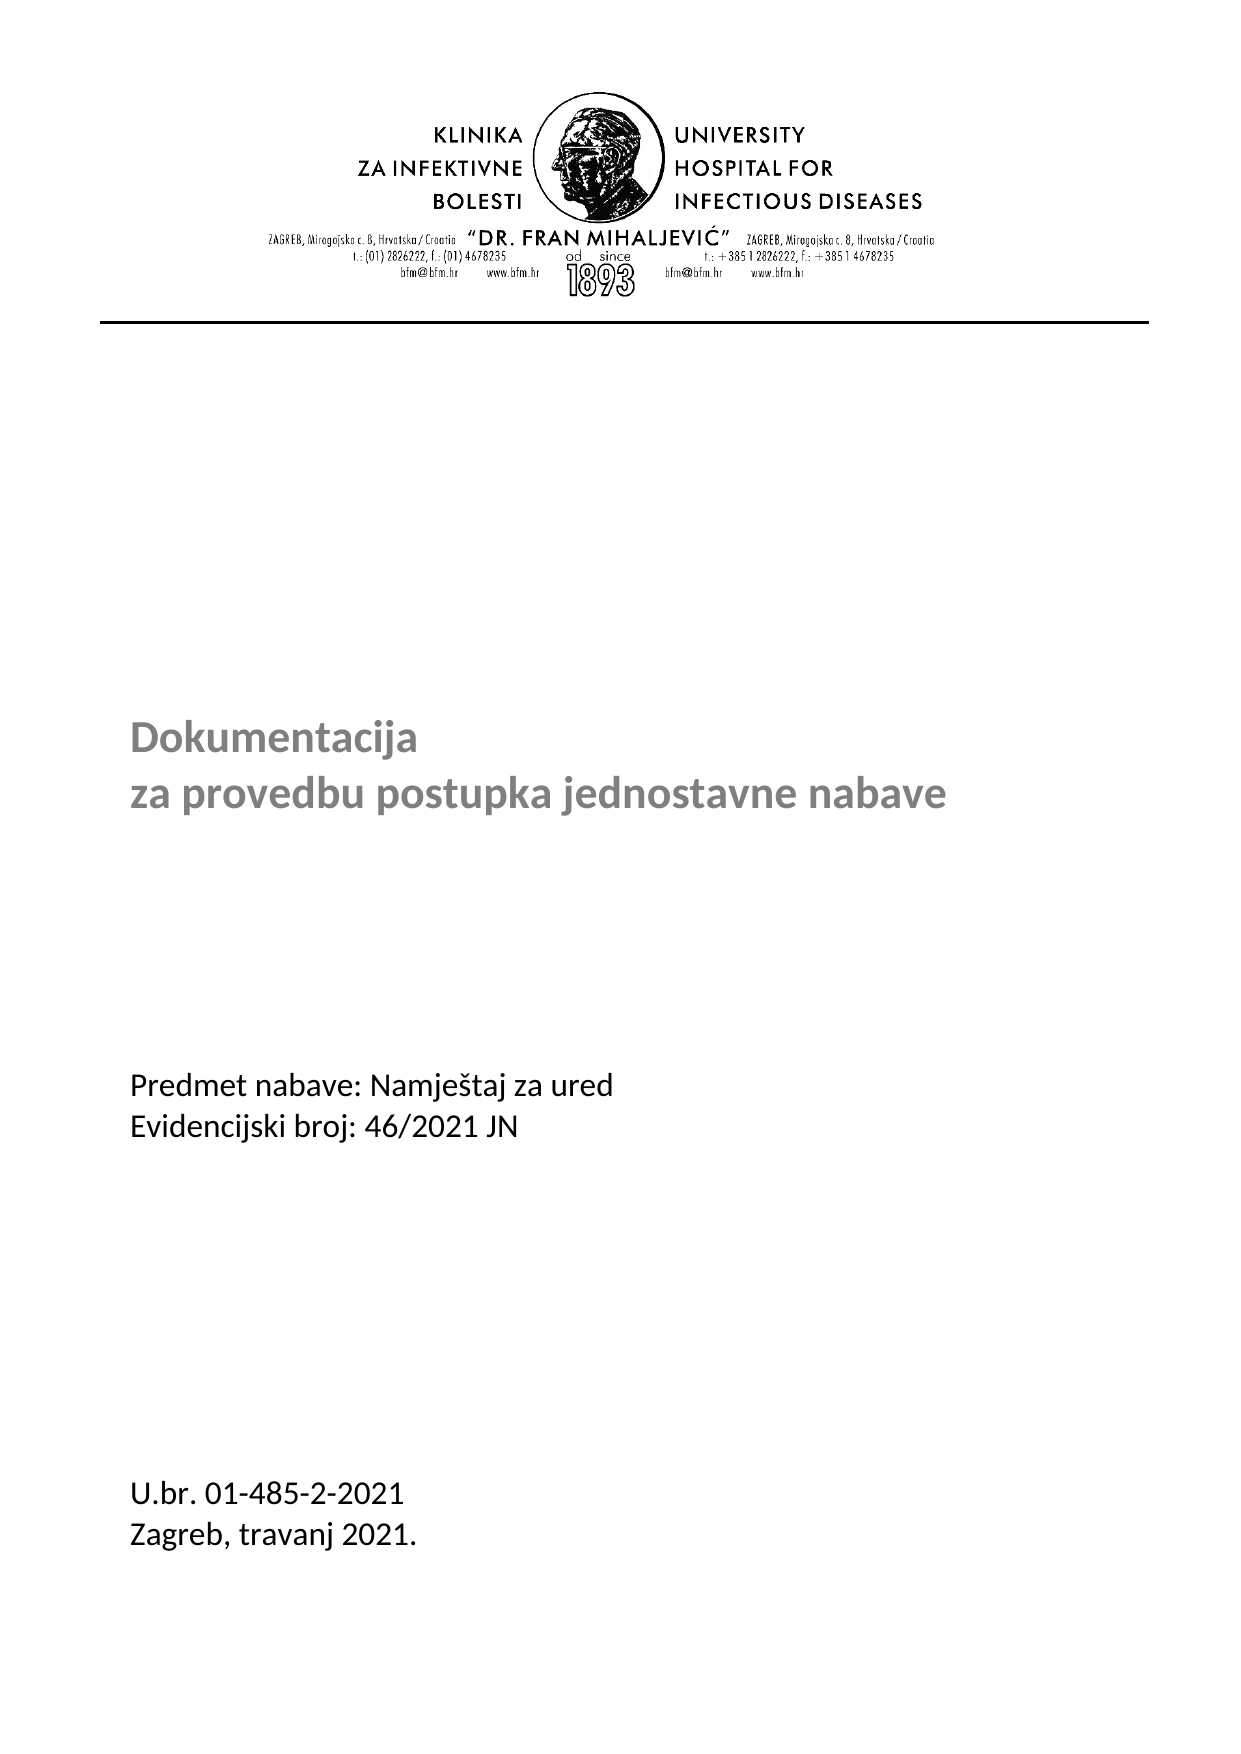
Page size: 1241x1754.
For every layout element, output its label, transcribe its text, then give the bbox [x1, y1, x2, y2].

text za provedbu postupka jednostavne nabave [130, 764, 1122, 820]
text U.br. 01-485-2-2021 [130, 1472, 1122, 1512]
text Evidencijski broj: 46/2021 JN [130, 1105, 1122, 1146]
text Zagreb, travanj 2021. [130, 1512, 1122, 1553]
text Dokumentacija [130, 708, 1122, 764]
picture [235, 85, 964, 307]
text Predmet nabave: Namještaj za ured [130, 1064, 1122, 1105]
